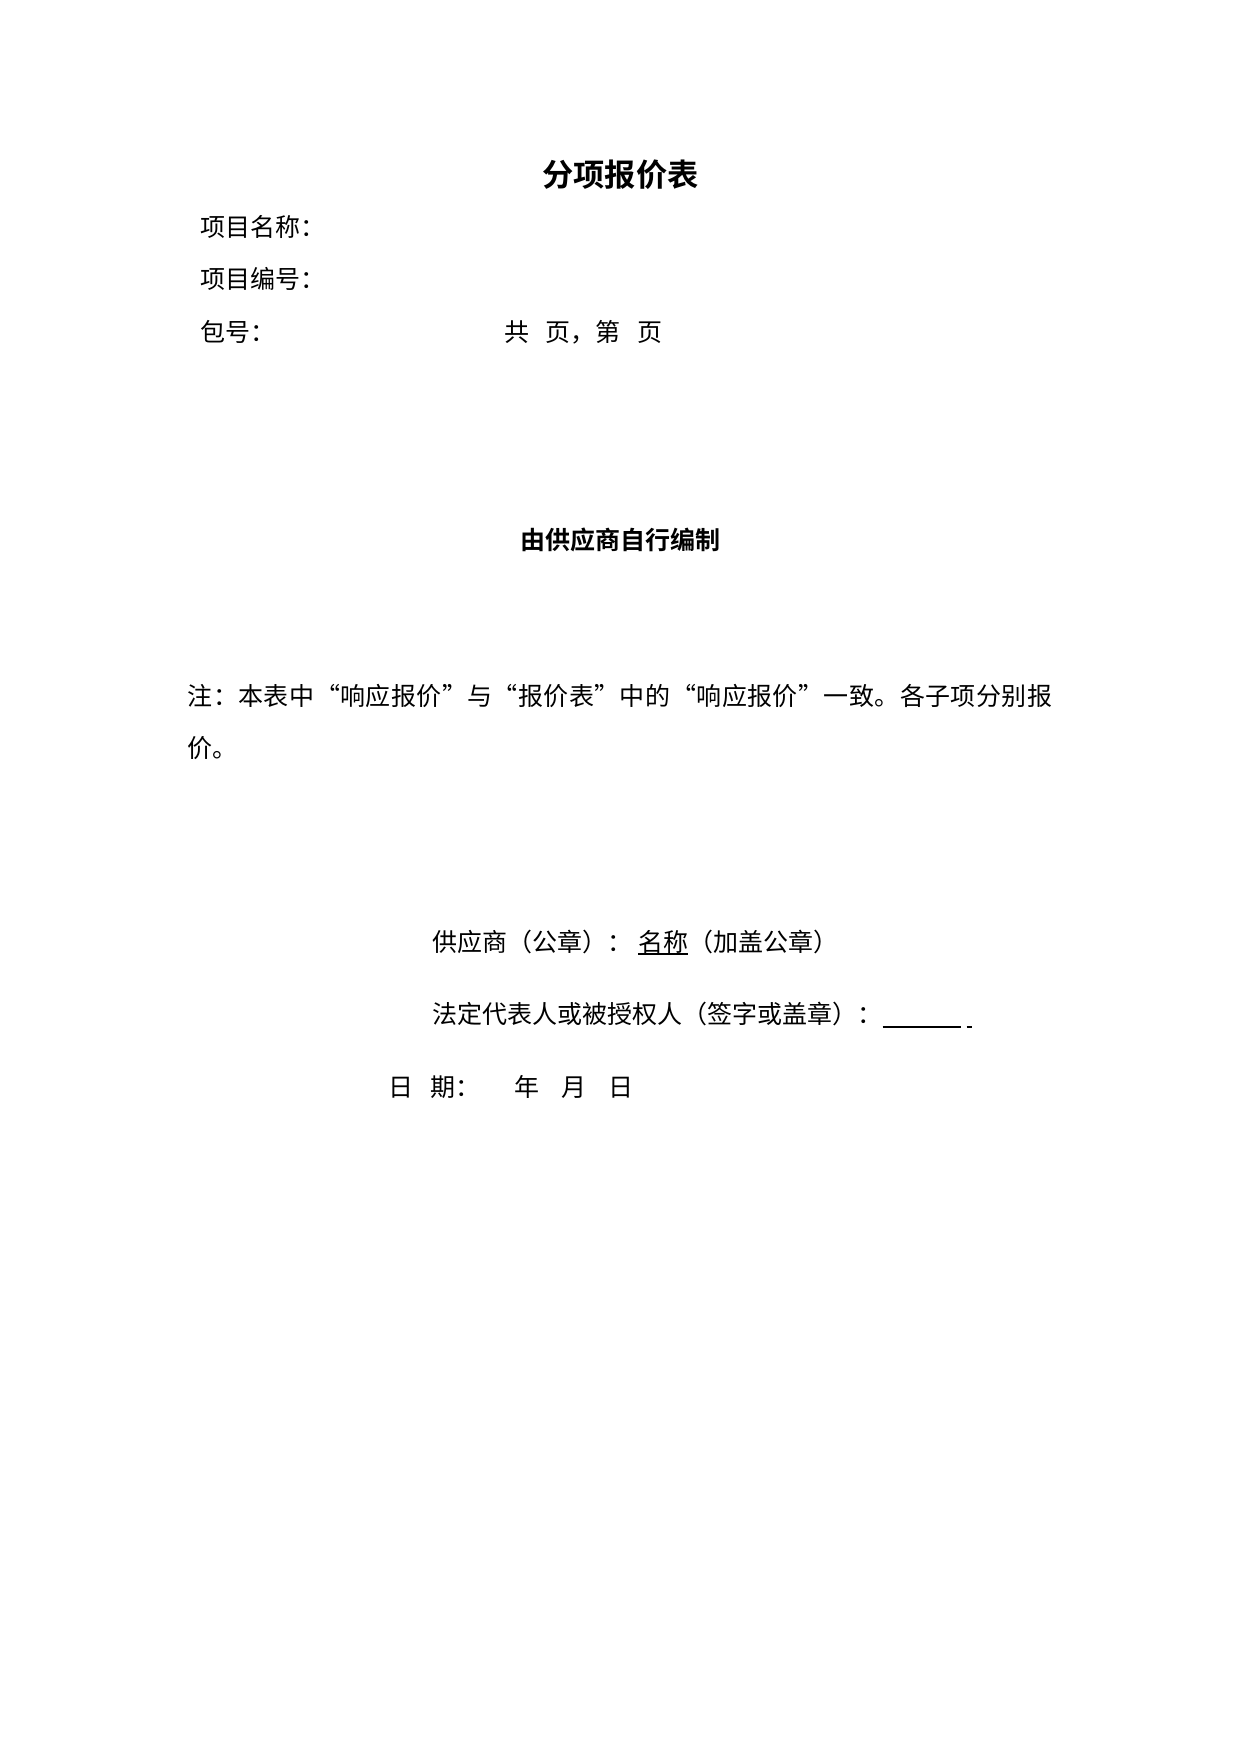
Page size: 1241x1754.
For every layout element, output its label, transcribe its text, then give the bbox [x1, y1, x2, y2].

text 由供应商自行编制 [187, 508, 1053, 560]
text 分项报价表 [187, 150, 1053, 195]
text 法定代表人或被授权人（签字或盖章）： [187, 995, 1053, 1031]
text 项目编号： [187, 247, 1053, 299]
text 注：本表中“响应报价”与“报价表”中的“响应报价”一致。各子项分别报价。 [187, 664, 1053, 768]
text 项目名称： [187, 195, 1053, 247]
text 日 期： 年 月 日 [187, 1067, 1053, 1104]
text 供应商（公章）： 名称（加盖公章） [187, 922, 1053, 959]
text 包号： 共 页，第 页 [187, 299, 1053, 351]
